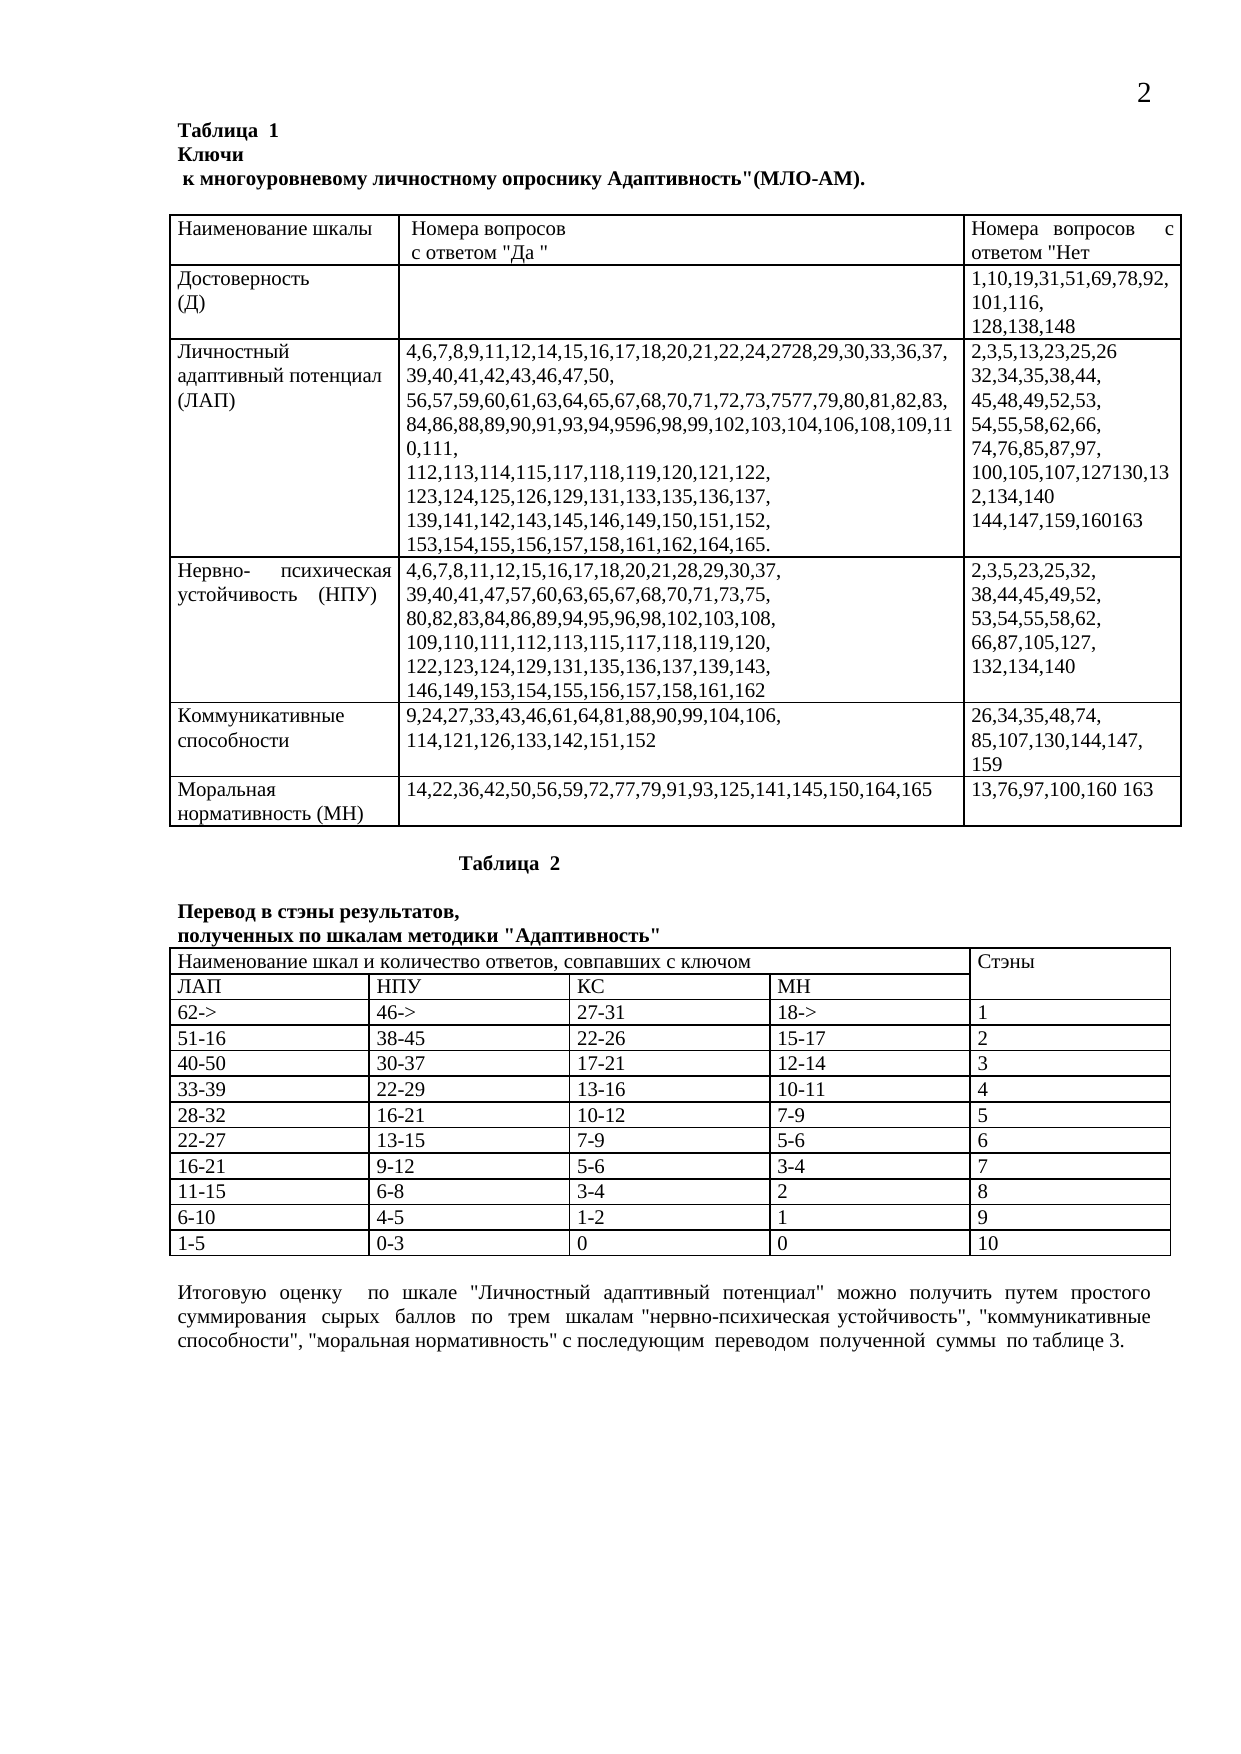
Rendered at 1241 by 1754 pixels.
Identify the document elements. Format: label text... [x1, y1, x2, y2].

table_cell 18-> [771, 1000, 969, 1024]
table_cell 7-9 [771, 1103, 969, 1127]
table_cell 1-2 [570, 1205, 769, 1229]
table_cell 30-37 [370, 1051, 569, 1075]
table_cell 3 [971, 1051, 1170, 1075]
table_cell 13-15 [370, 1128, 569, 1152]
table_cell 12-14 [771, 1051, 969, 1075]
table_cell 9-12 [370, 1154, 569, 1178]
table_cell 2,3,5,23,25,32, 38,44,45,49,52, 53,54,55,58,62, 66,87,105,127, 132,134,140 [965, 558, 1180, 702]
table_cell 10-12 [570, 1103, 769, 1127]
table_header Номера вопросов с ответом "Нет [965, 216, 1180, 264]
table_cell 0 [771, 1231, 969, 1255]
table_header Номера вопросов с ответом "Да " [400, 216, 963, 264]
text Таблица 1 [177, 118, 1152, 142]
table_cell 26,34,35,48,74, 85,107,130,144,147, 159 [965, 703, 1180, 776]
table_cell 15-17 [771, 1026, 969, 1050]
table_cell 9 [971, 1205, 1170, 1229]
table_cell 0 [570, 1231, 769, 1255]
text Перевод в стэны результатов, [177, 899, 1152, 923]
table_cell ЛАП [171, 975, 368, 998]
table_cell [400, 266, 963, 338]
table_cell 6 [971, 1128, 1170, 1152]
table_cell 9,24,27,33,43,46,61,64,81,88,90,99,104,106, 114,121,126,133,142,151,152 [400, 703, 963, 776]
table_cell 13,76,97,100,160 163 [965, 777, 1180, 825]
table_cell 38-45 [370, 1026, 569, 1050]
table_cell 14,22,36,42,50,56,59,72,77,79,91,93,125,141,145,150,164,165 [400, 777, 963, 825]
table_cell 3-4 [771, 1154, 969, 1178]
table_cell 17-21 [570, 1051, 769, 1075]
table_cell Личностный адаптивный потенциал (ЛАП) [171, 340, 398, 556]
table_cell НПУ [370, 975, 569, 998]
table_cell 4-5 [370, 1205, 569, 1229]
table_cell Моральная нормативность (МН) [171, 777, 398, 825]
table_cell 1 [971, 1000, 1170, 1024]
table_cell 5-6 [570, 1154, 769, 1178]
table_cell МН [771, 975, 969, 998]
table_header Наименование шкалы [171, 216, 398, 264]
text к многоуровневому личностному опроснику Адаптивность"(МЛО-АМ). [177, 166, 1152, 190]
table_cell 6-8 [370, 1180, 569, 1203]
table_cell 5 [971, 1103, 1170, 1127]
text Итоговую оценку по шкале "Личностный адаптивный потенциал" можно получить путем простого суммирования сырых баллов по трем шкалам "нервно-психическая устойчивость", "коммуникативные способности", "моральная нормативность" с последующим переводом полученной суммы по таблице 3. [177, 1280, 1152, 1352]
table_cell 28-32 [171, 1103, 368, 1127]
table_cell 11-15 [171, 1180, 368, 1203]
table_cell Коммуникативные способности [171, 703, 398, 776]
table_cell 1,10,19,31,51,69,78,92,101,116, 128,138,148 [965, 266, 1180, 338]
table_cell 51-16 [171, 1026, 368, 1050]
table_header Наименование шкал и количество ответов, совпавших с ключом [171, 949, 969, 973]
table_cell 33-39 [171, 1077, 368, 1101]
table_cell 22-27 [171, 1128, 368, 1152]
table_cell 16-21 [370, 1103, 569, 1127]
table_cell 22-29 [370, 1077, 569, 1101]
table_cell 7-9 [570, 1128, 769, 1152]
table_cell 27-31 [570, 1000, 769, 1024]
table_cell 2,3,5,13,23,25,26 32,34,35,38,44, 45,48,49,52,53, 54,55,58,62,66, 74,76,85,87,97, 100,105,107,127130,132,134,140 144,147,159,160163 [965, 340, 1180, 556]
table_cell 7 [971, 1154, 1170, 1178]
table_cell 4 [971, 1077, 1170, 1101]
table_cell 2 [771, 1180, 969, 1203]
table_cell 4,6,7,8,11,12,15,16,17,18,20,21,28,29,30,37, 39,40,41,47,57,60,63,65,67,68,70,71,73,75, 80,82,83,84,86,89,94,95,96,98,102,103,108, 109,110,111,112,113,115,117,118,119,120, 122,123,124,129,131,135,136,137,139,143, 146,149,153,154,155,156,157,158,161,162 [400, 558, 963, 702]
table_cell 8 [971, 1180, 1170, 1203]
table_cell [971, 973, 1170, 998]
text полученных по шкалам методики "Адаптивность" [177, 923, 1152, 947]
table_cell 62-> [171, 1000, 368, 1024]
table_cell 0-3 [370, 1231, 569, 1255]
table_cell 40-50 [171, 1051, 368, 1075]
table_cell Нервно- психическая устойчивость (НПУ) [171, 558, 398, 702]
table_cell КС [570, 975, 769, 998]
text Таблица 2 [177, 851, 1152, 875]
table_cell 1 [771, 1205, 969, 1229]
table_cell Достоверность (Д) [171, 266, 398, 338]
table_cell 22-26 [570, 1026, 769, 1050]
table_cell 16-21 [171, 1154, 368, 1178]
table_cell 46-> [370, 1000, 569, 1024]
table_cell 1-5 [171, 1231, 368, 1255]
table_cell 5-6 [771, 1128, 969, 1152]
table_cell 10-11 [771, 1077, 969, 1101]
table_cell 3-4 [570, 1180, 769, 1203]
table_cell 2 [971, 1026, 1170, 1050]
table_cell 6-10 [171, 1205, 368, 1229]
table_cell 10 [971, 1231, 1170, 1255]
text Ключи [177, 142, 1152, 166]
table_header Стэны [971, 949, 1170, 973]
table_cell 4,6,7,8,9,11,12,14,15,16,17,18,20,21,22,24,2728,29,30,33,36,37,39,40,41,42,43,46,47,50, 56,57,59,60,61,63,64,65,67,68,70,71,72,73,7577,79,80,81,82,83,84,86,88,89,90,91,93,94,9596,98,99,102,103,104,106,108,109,110,111, 112,113,114,115,117,118,119,120,121,122, 123,124,125,126,129,131,133,135,136,137, 139,141,142,143,145,146,149,150,151,152, 153,154,155,156,157,158,161,162,164,165. [400, 340, 963, 556]
table_cell 13-16 [570, 1077, 769, 1101]
